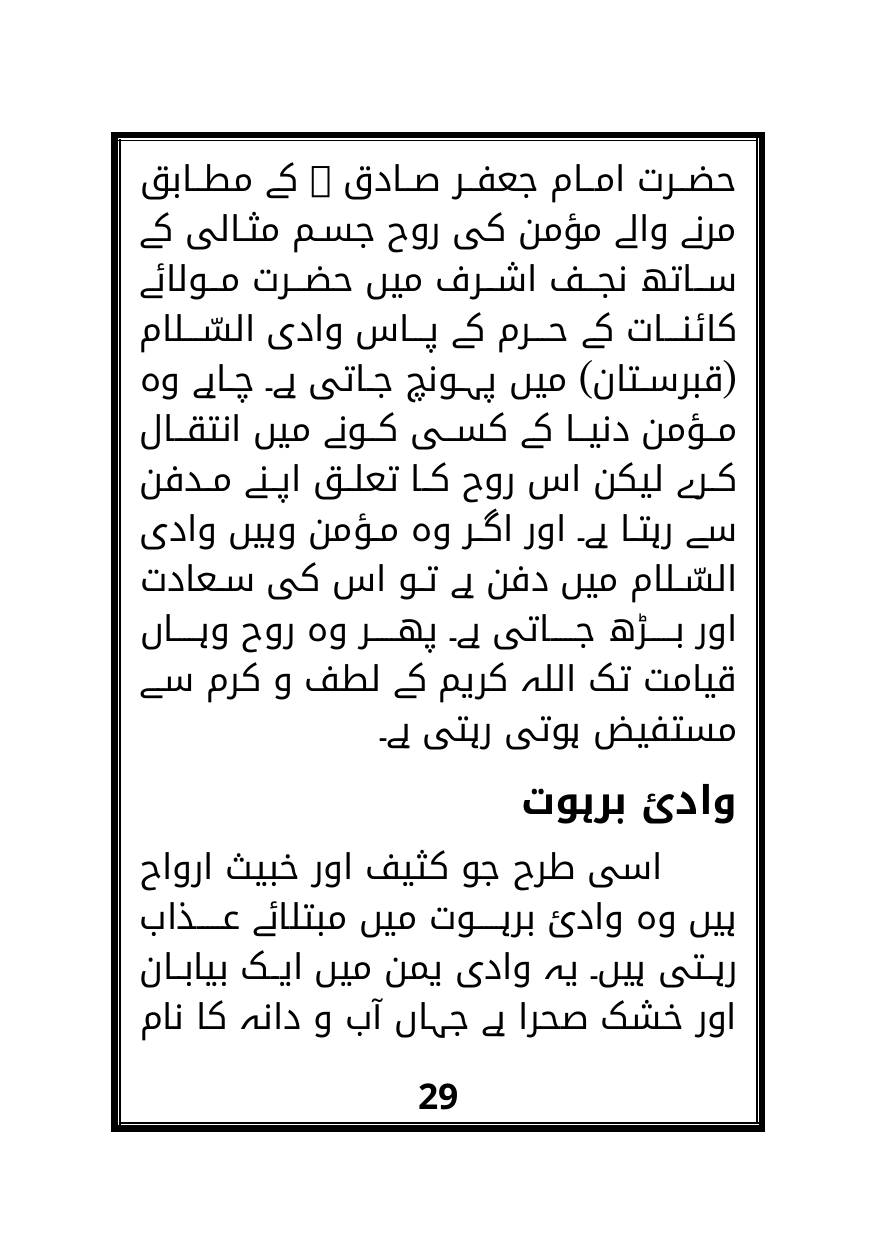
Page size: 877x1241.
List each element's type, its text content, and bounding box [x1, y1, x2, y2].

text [139, 839, 737, 1039]
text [139, 151, 737, 751]
subtitle وادئ برہوت [139, 764, 737, 839]
